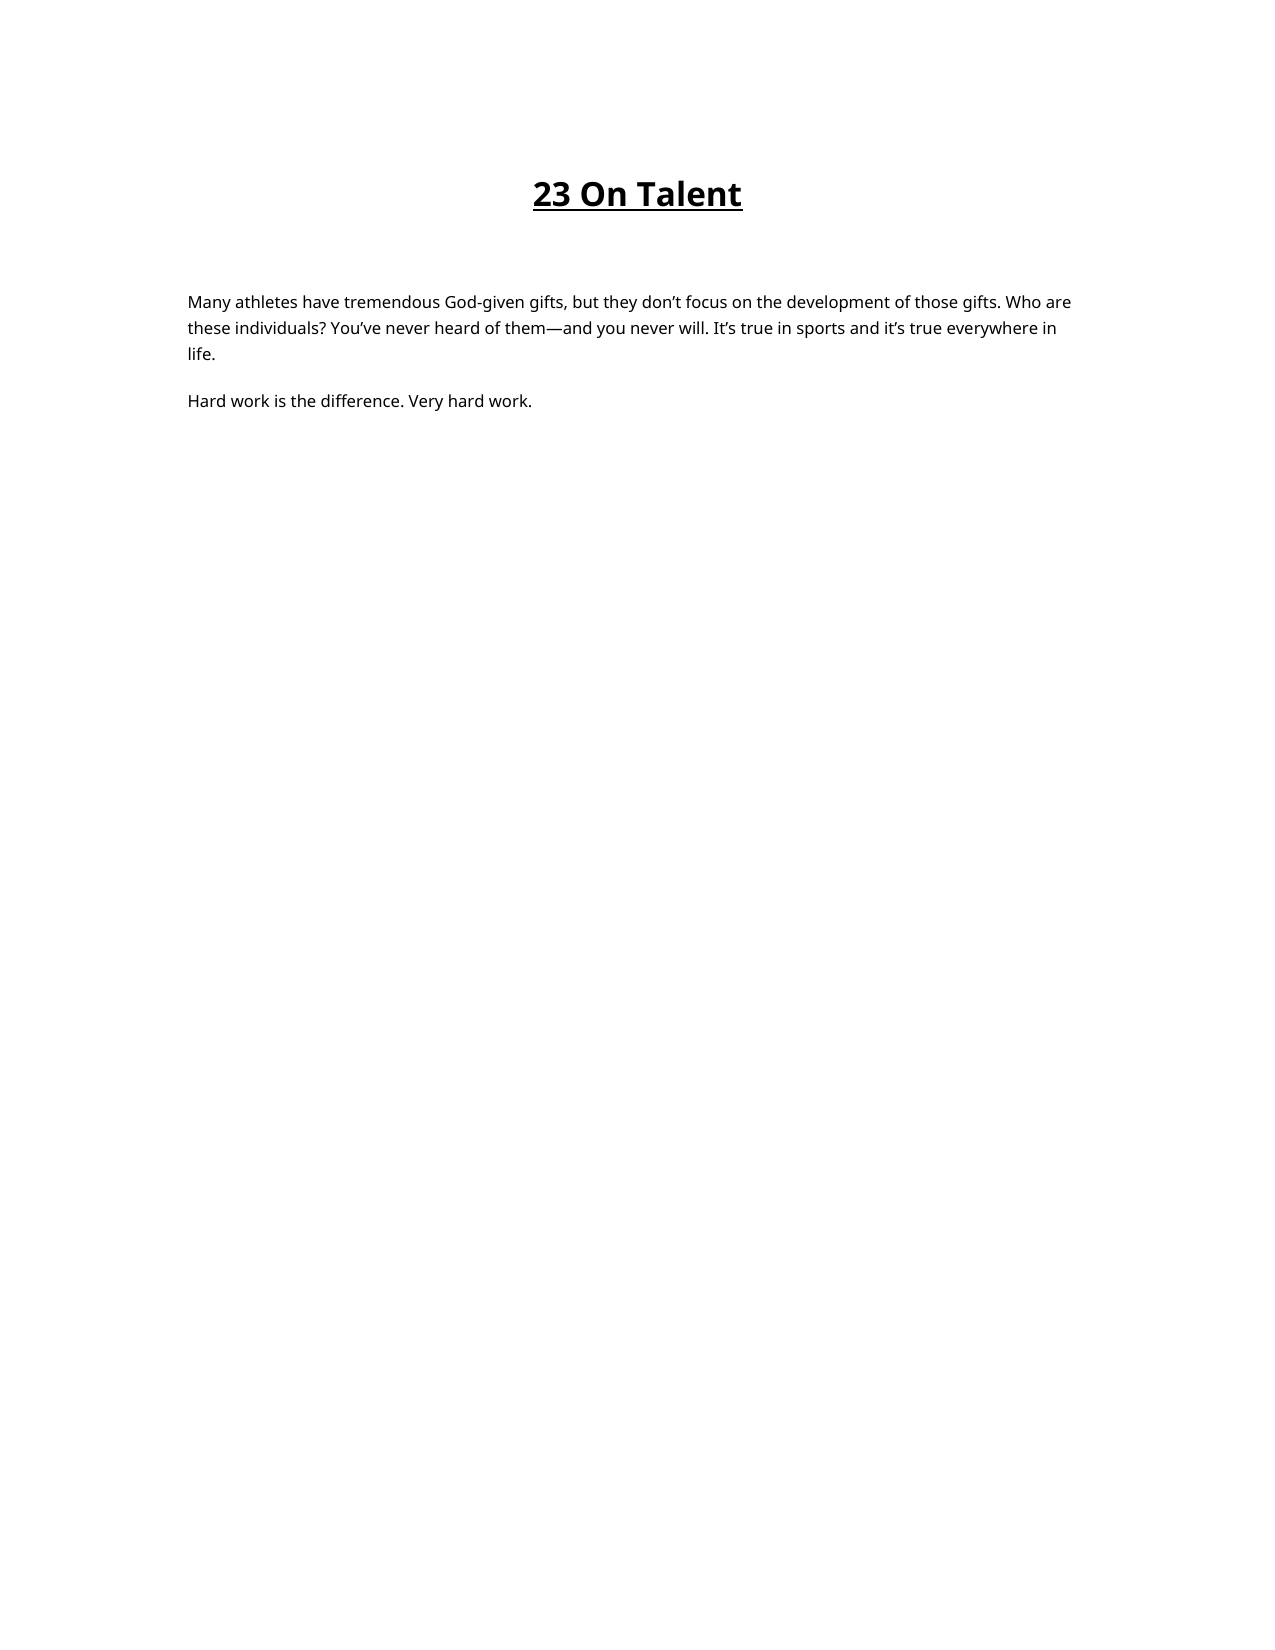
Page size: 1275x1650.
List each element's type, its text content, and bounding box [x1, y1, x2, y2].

text Hard work is the difference. Very hard work. [187, 390, 1087, 412]
subtitle 23 On Talent [187, 171, 1087, 216]
text Many athletes have tremendous God-given gifts, but they don’t focus on the development of those gifts. Who are these individuals? You’ve never heard of them—and you never will. It’s true in sports and it’s true everywhere in life. [187, 291, 1087, 366]
